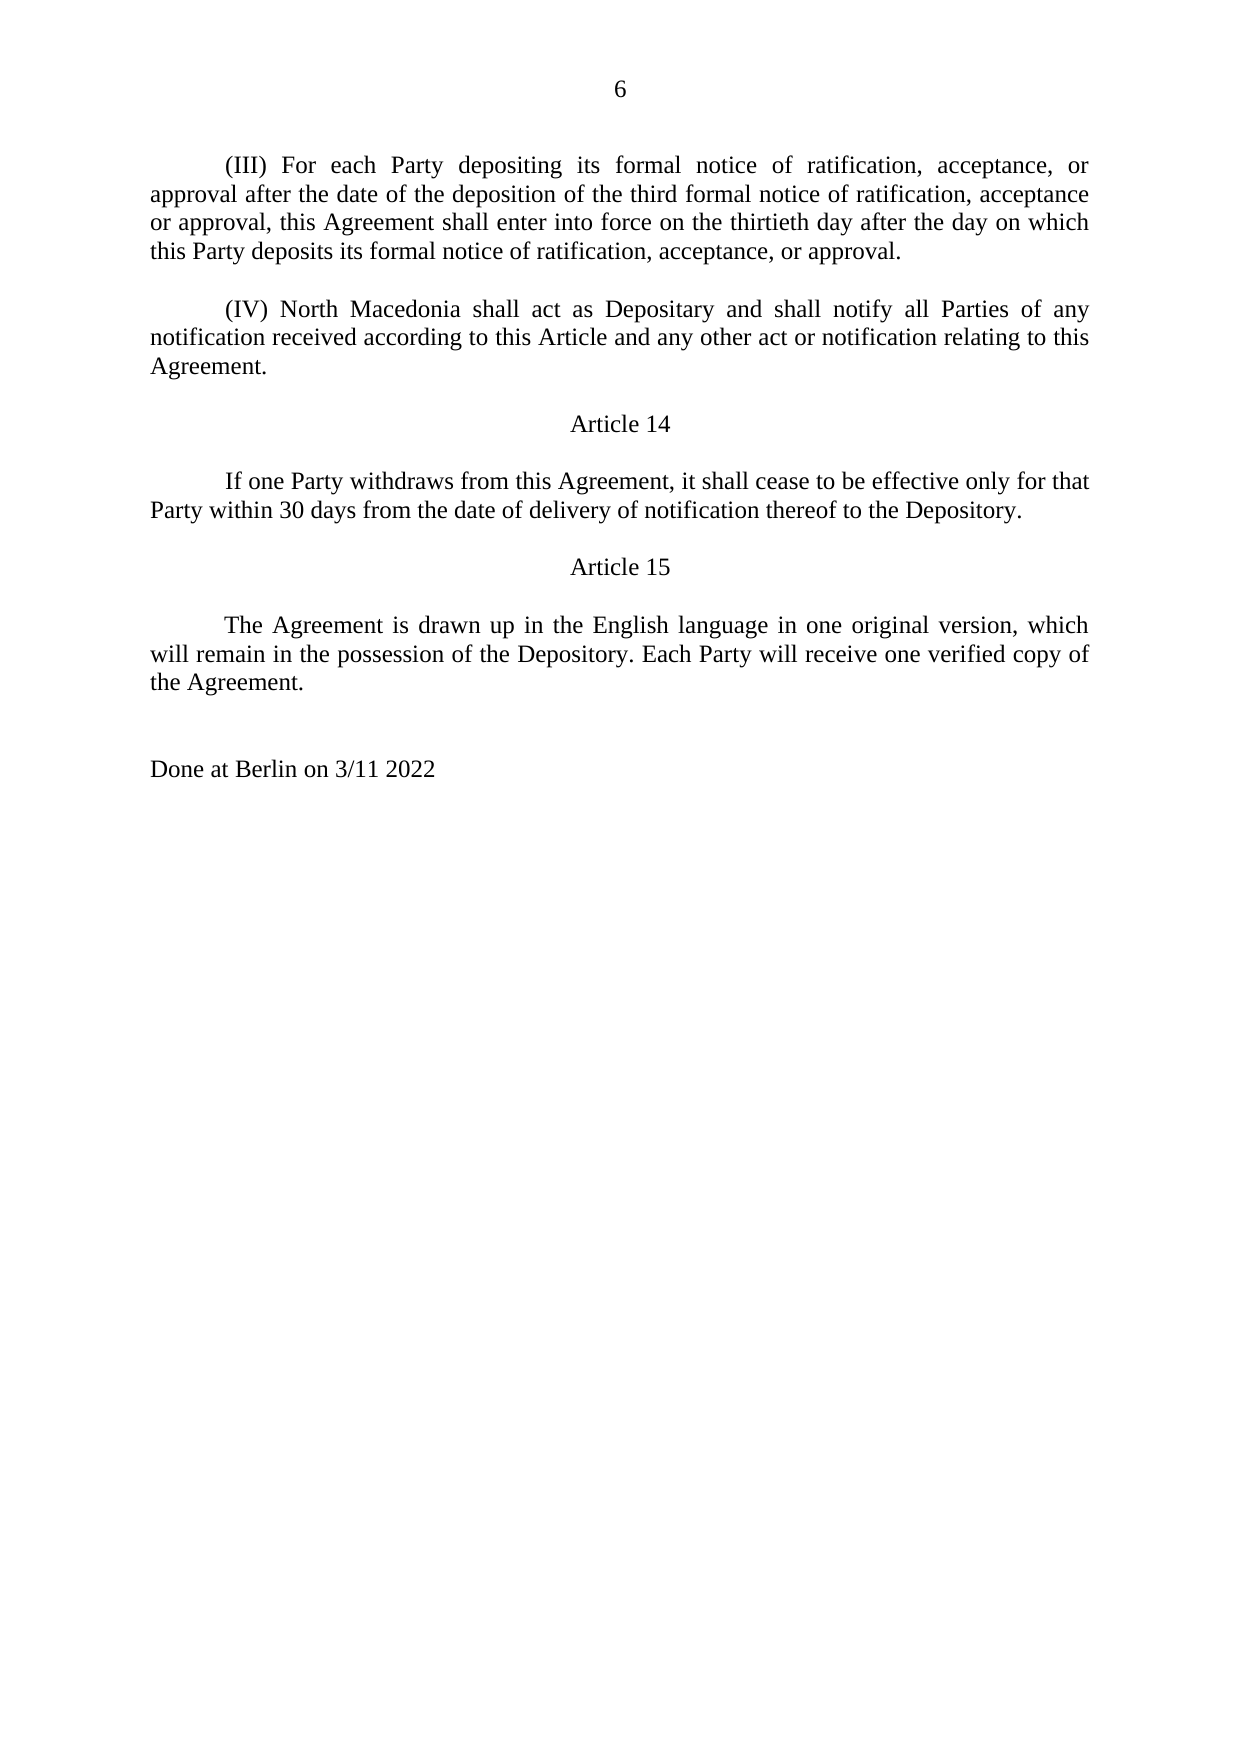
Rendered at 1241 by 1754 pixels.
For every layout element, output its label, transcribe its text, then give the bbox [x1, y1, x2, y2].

text Article 15 [150, 552, 1090, 581]
text Article 14 [150, 409, 1090, 437]
text (III) For each Party depositing its formal notice of ratification, acceptance, or approval after the date of the deposition of the third formal notice of ratification, acceptance or approval, this Agreement shall enter into force on the thirtieth day after the day on which this Party deposits its formal notice of ratification, acceptance, or approval. [150, 150, 1090, 265]
text Done at Berlin on 3/11 2022 [150, 754, 1090, 782]
text The Agreement is drawn up in the English language in one original version, which will remain in the possession of the Depository. Each Party will receive one verified copy of the Agreement. [150, 610, 1090, 696]
text (IV) North Macedonia shall act as Depositary and shall notify all Parties of any notification received according to this Article and any other act or notification relating to this Agreement. [150, 294, 1090, 380]
text If one Party withdraws from this Agreement, it shall cease to be effective only for that Party within 30 days from the date of delivery of notification thereof to the Depository. [150, 466, 1090, 524]
